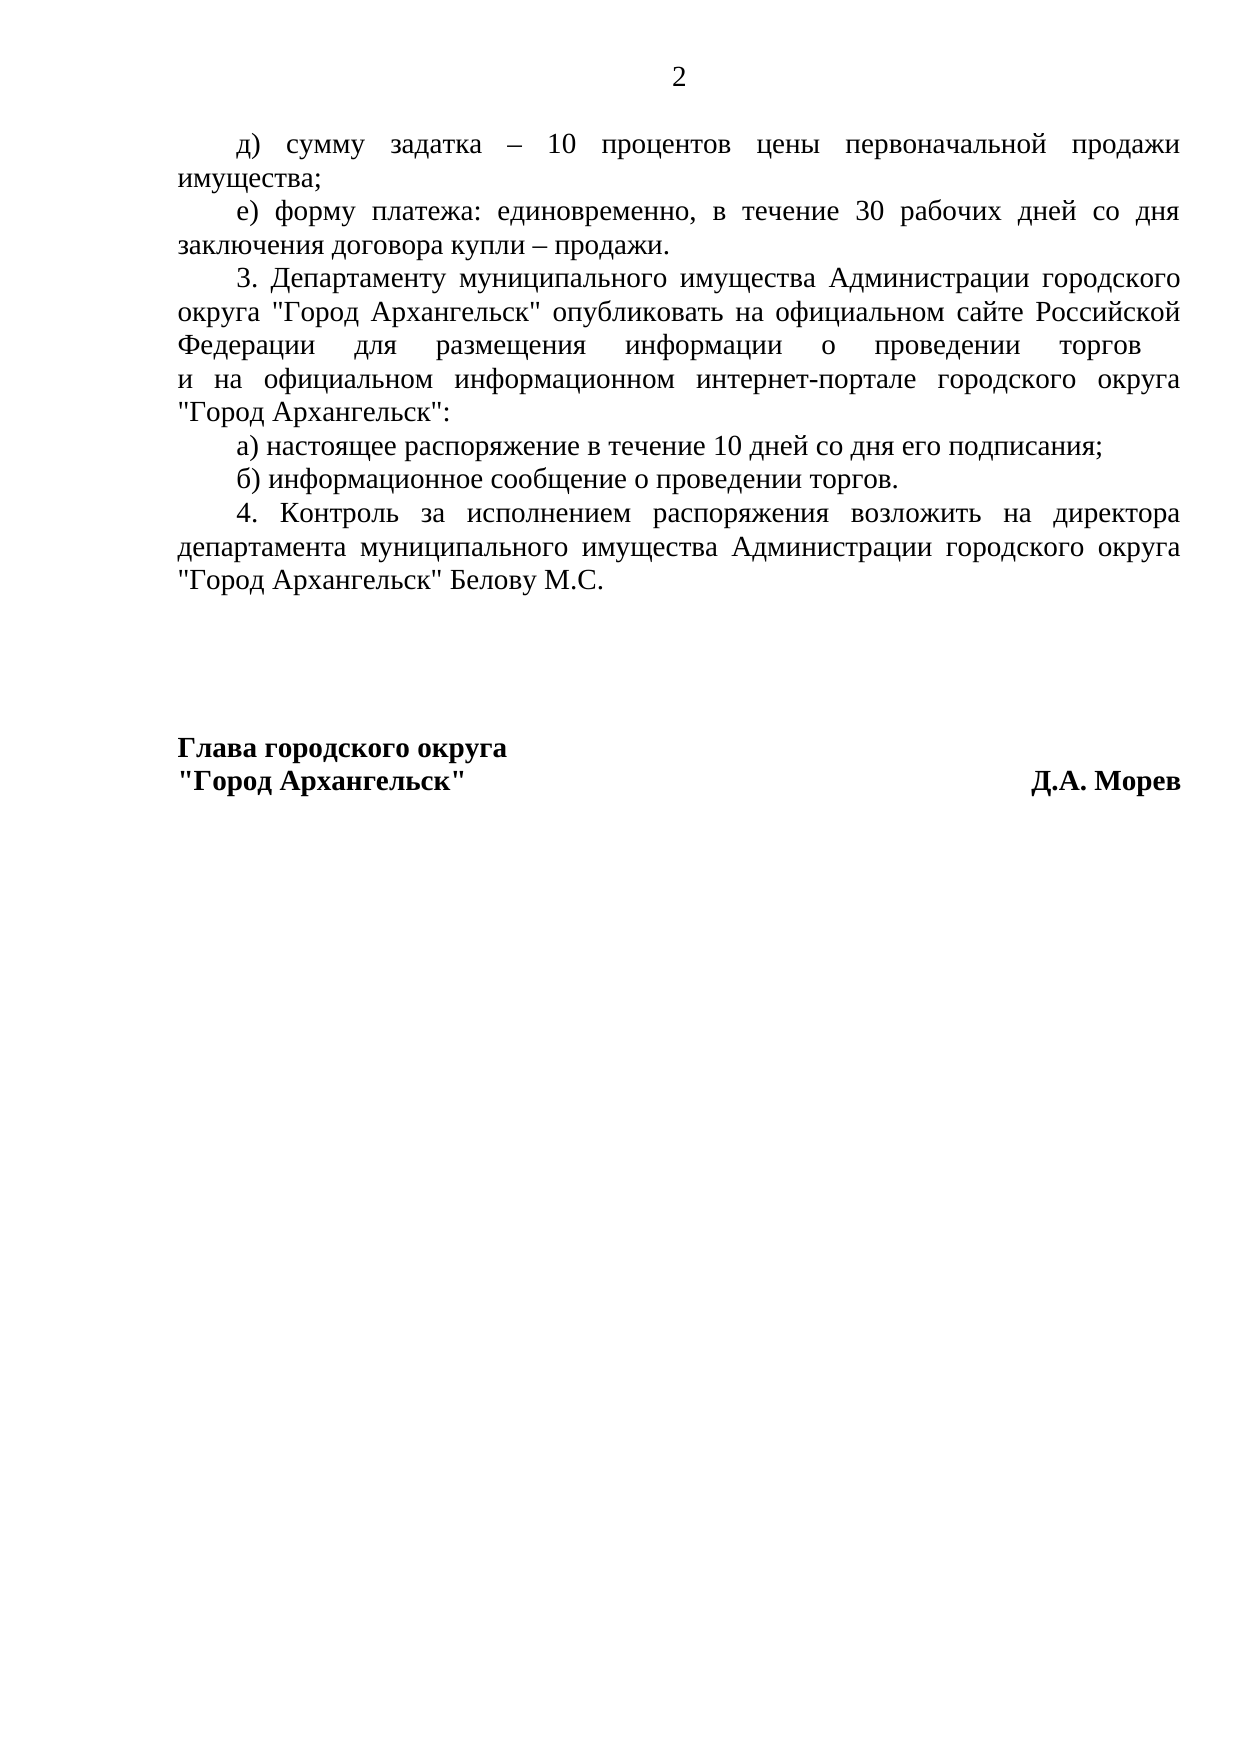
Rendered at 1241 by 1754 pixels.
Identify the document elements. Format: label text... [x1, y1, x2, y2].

text 4. Контроль за исполнением распоряжения возложить на директора департамента муниципального имущества Администрации городского округа "Город Архангельск" Белову М.С. [177, 495, 1181, 596]
text а) настоящее распоряжение в течение 10 дней со дня его подписания; [236, 428, 1181, 462]
text е) форму платежа: единовременно, в течение 30 рабочих дней со дня заключения договора купли – продажи. [177, 193, 1181, 260]
text д) сумму задатка – 10 процентов цены первоначальной продажи имущества; [177, 126, 1181, 193]
text 3. Департаменту муниципального имущества Администрации городского округа "Город Архангельск" опубликовать на официальном сайте Российской Федерации для размещения информации о проведении торгов и на официальном информационном интернет-портале городского округа "Город Архангельск": [177, 260, 1181, 428]
text Глава городского округа "Город Архангельск" Д.А. Морев [177, 696, 1181, 797]
text б) информационное сообщение о проведении торгов. [236, 462, 1181, 495]
